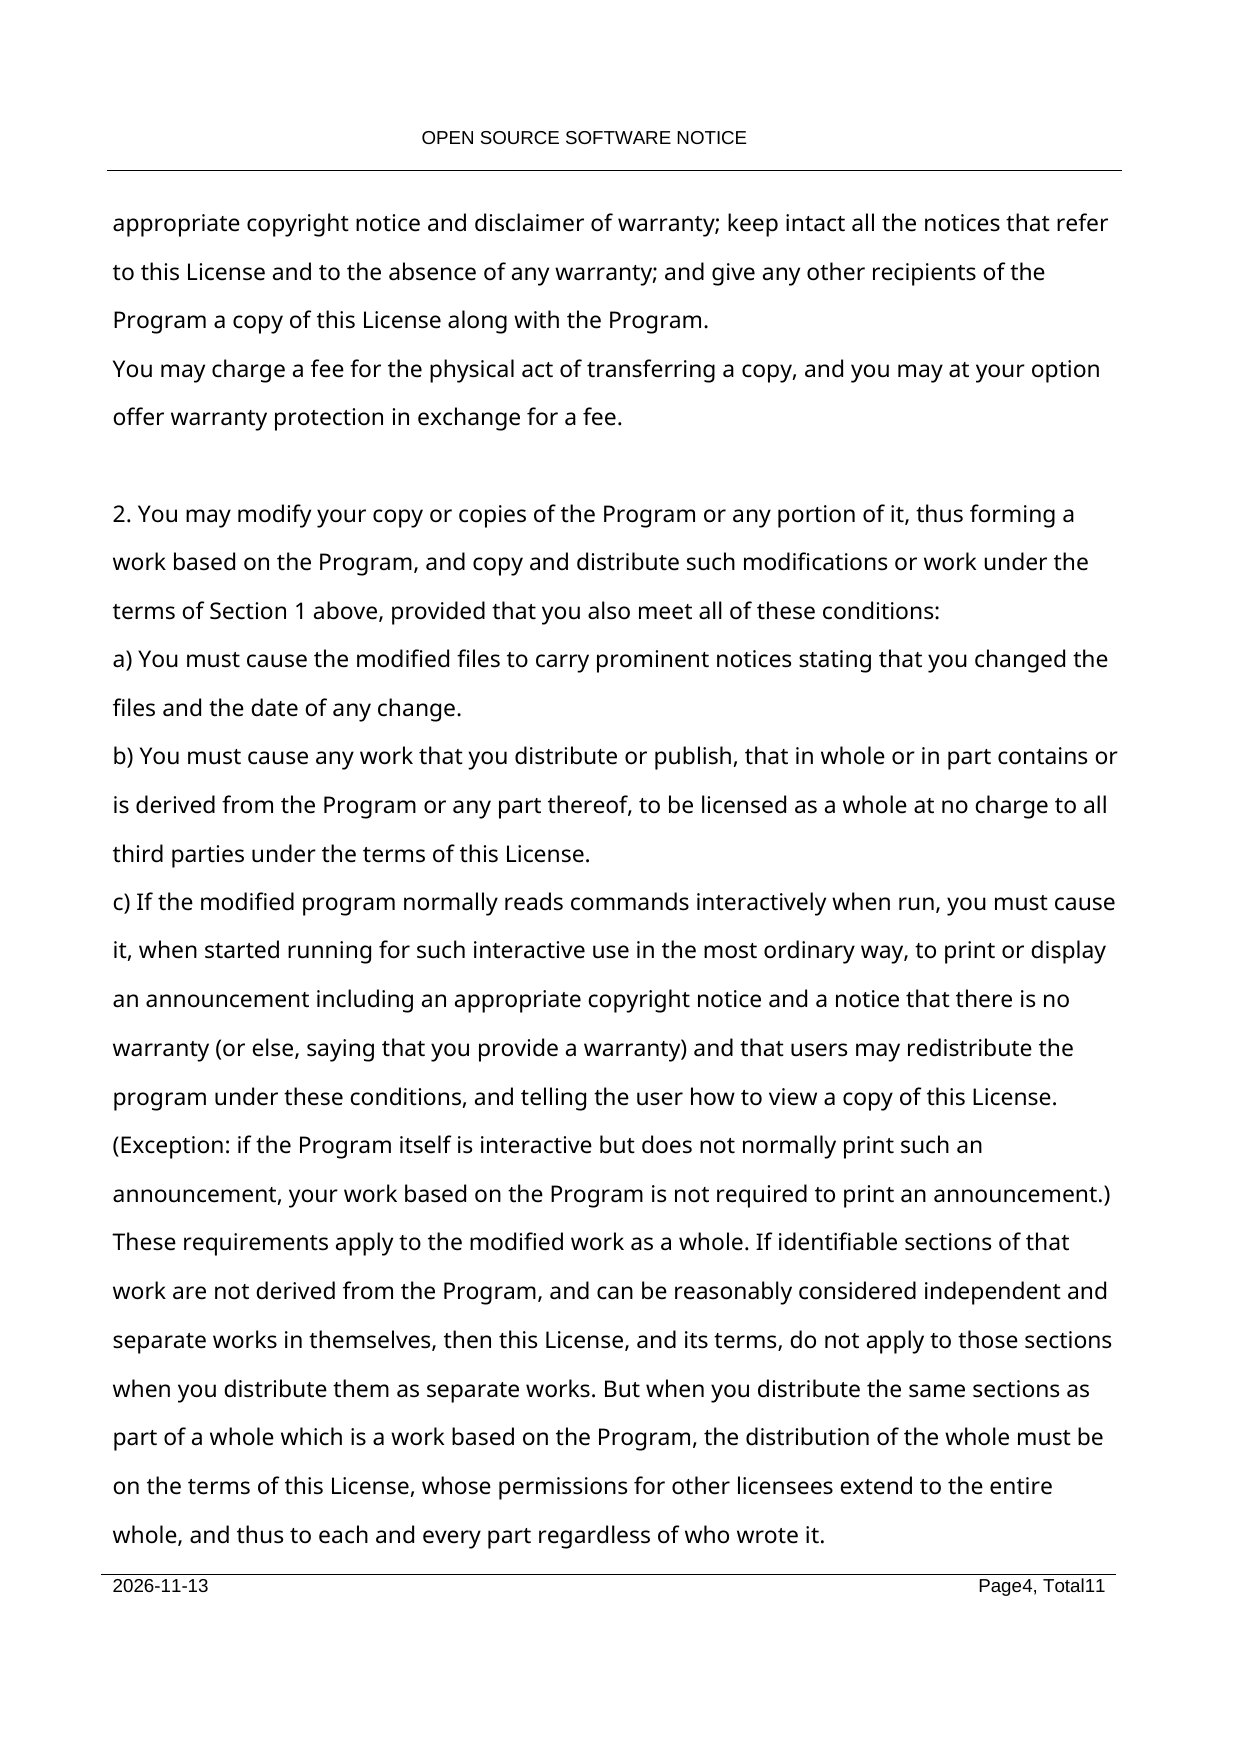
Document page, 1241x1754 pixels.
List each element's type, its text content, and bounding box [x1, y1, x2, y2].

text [112, 206, 1128, 336]
text You may charge a fee for the physical act of transferring a copy, and you may at your option offer warranty protection in exchange for a fee. [112, 352, 1128, 433]
text b) You must cause any work that you distribute or publish, that in whole or in part contains or is derived from the Program or any part thereof, to be licensed as a whole at no charge to all third parties under the terms of this License. [112, 739, 1128, 869]
text a) You must cause the modified files to carry prominent notices stating that you changed the files and the date of any change. [112, 643, 1128, 724]
text 2. You may modify your copy or copies of the Program or any portion of it, thus forming a work based on the Program, and copy and distribute such modifications or work under the terms of Section 1 above, provided that you also meet all of these conditions: [112, 497, 1128, 627]
text These requirements apply to the modified work as a whole. If identifiable sections of that work are not derived from the Program, and can be reasonably considered independent and separate works in themselves, then this License, and its terms, do not apply to those sections when you distribute them as separate works. But when you distribute the same sections as part of a whole which is a work based on the Program, the distribution of the whole must be on the terms of this License, whose permissions for other licensees extend to the entire whole, and thus to each and every part regardless of who wrote it. [112, 1226, 1128, 1551]
text c) If the modified program normally reads commands interactively when run, you must cause it, when started running for such interactive use in the most ordinary way, to print or display an announcement including an appropriate copyright notice and a notice that there is no warranty (or else, saying that you provide a warranty) and that users may redistribute the program under these conditions, and telling the user how to view a copy of this License. (Exception: if the Program itself is interactive but does not normally print such an announcement, your work based on the Program is not required to print an announcement.) [112, 885, 1128, 1210]
